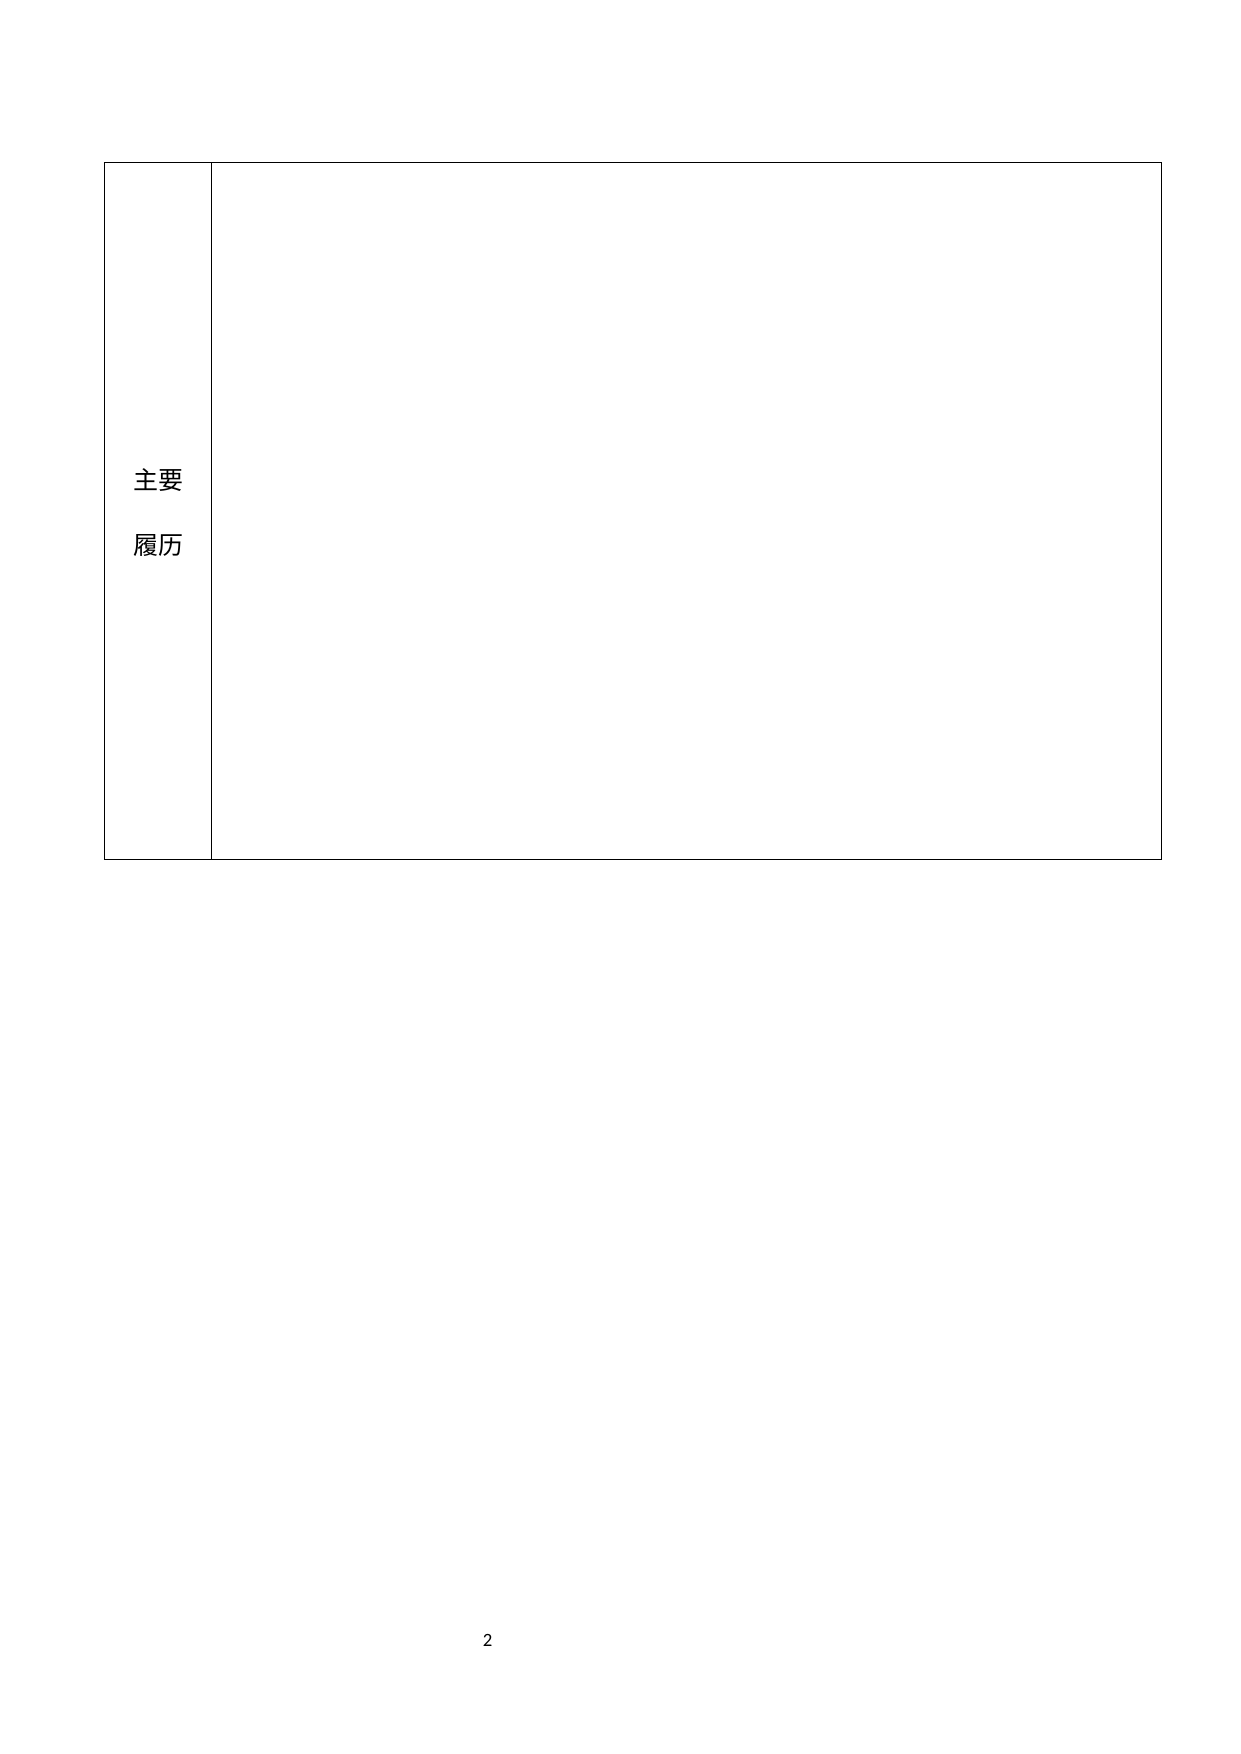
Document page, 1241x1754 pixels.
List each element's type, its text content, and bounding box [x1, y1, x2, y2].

table_cell [212, 163, 1161, 858]
table_cell 主要 履历 [105, 163, 211, 858]
